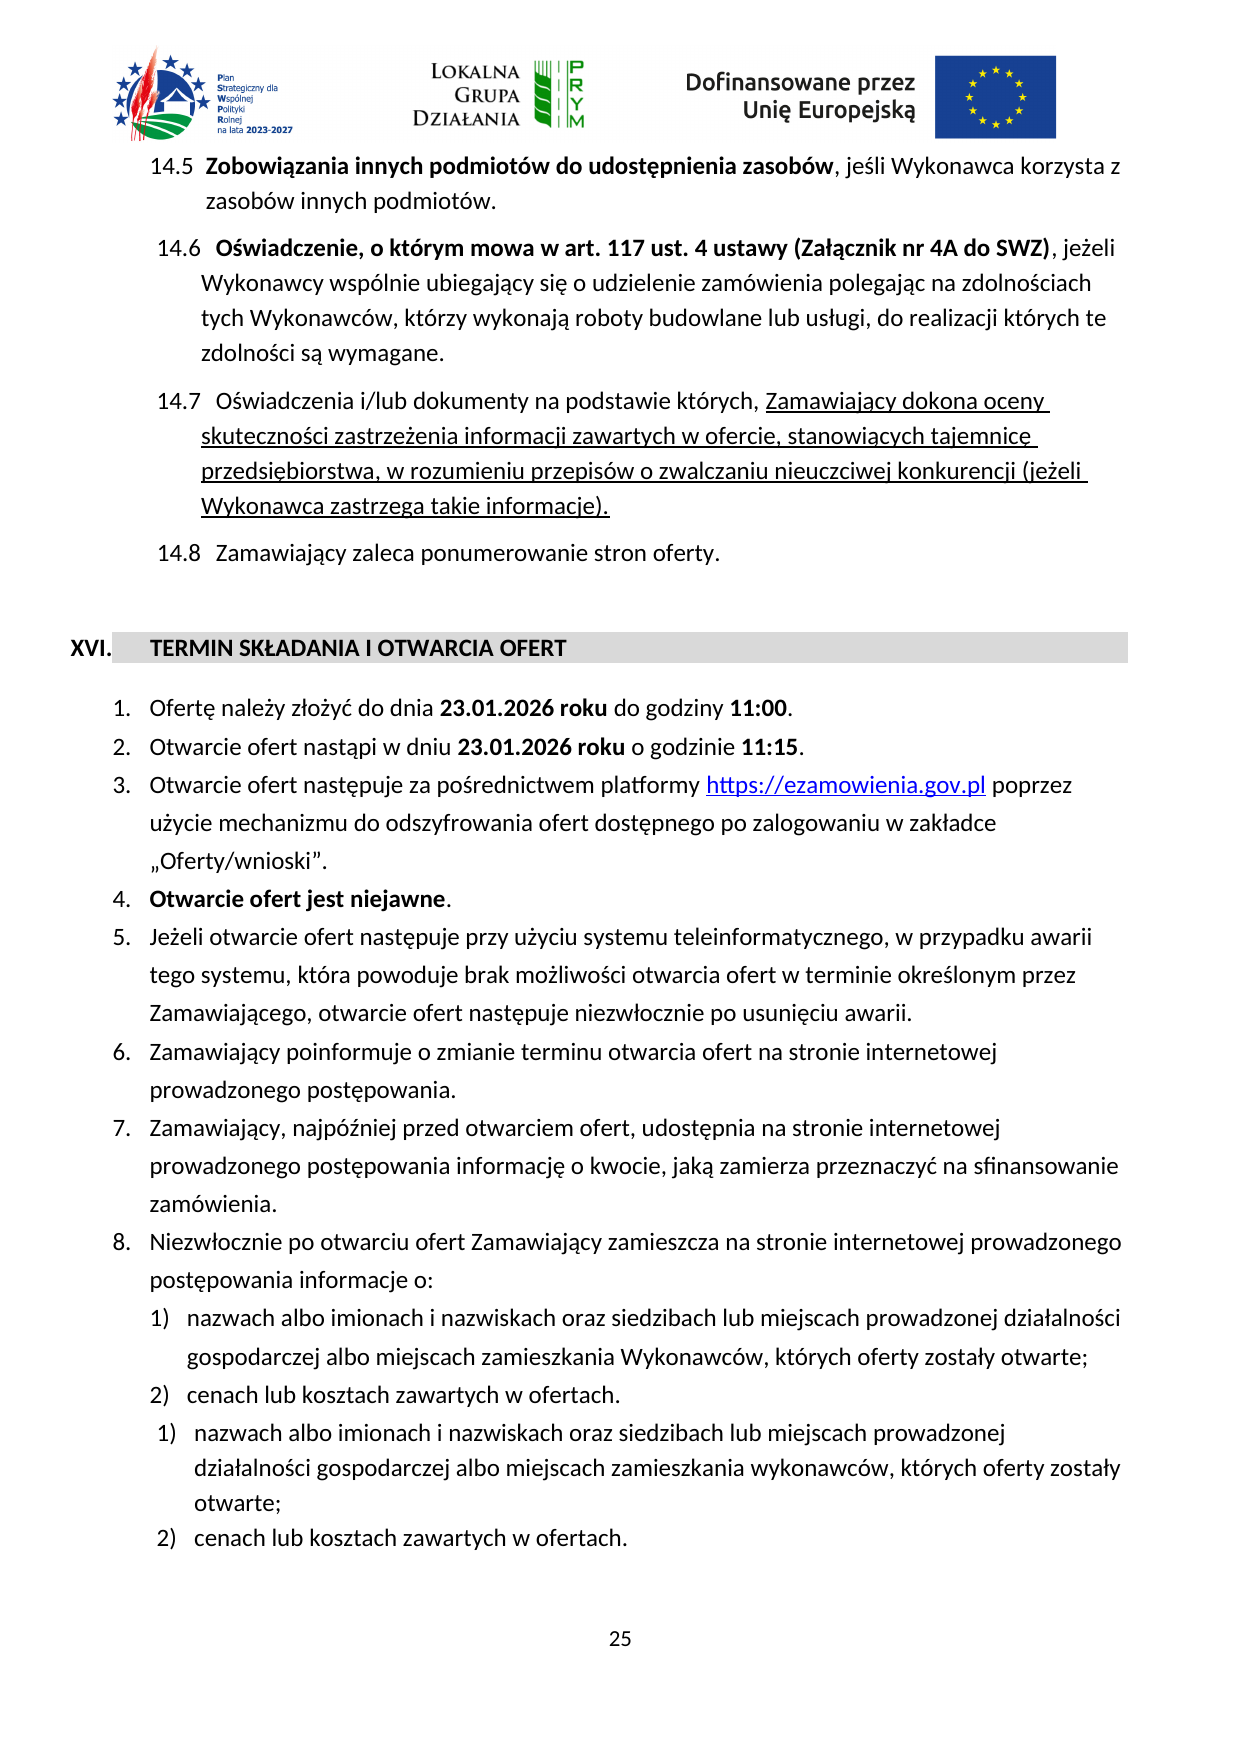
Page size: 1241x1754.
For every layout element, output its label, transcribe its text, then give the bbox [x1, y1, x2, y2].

list Otwarcie ofert jest niejawne. [112, 883, 1128, 914]
list nazwach albo imionach i nazwiskach oraz siedzibach lub miejscach prowadzonej działalności gospodarczej albo miejscach zamieszkania Wykonawców, których oferty zostały otwarte; [149, 1302, 1128, 1371]
list Zamawiający zaleca ponumerowanie stron oferty. [157, 537, 1128, 568]
picture [112, 45, 1057, 143]
list Zobowiązania innych podmiotów do udostępnienia zasobów, jeśli Wykonawca korzysta z zasobów innych podmiotów. [149, 150, 1128, 216]
list cenach lub kosztach zawartych w ofertach. [156, 1522, 1128, 1552]
list cenach lub kosztach zawartych w ofertach. [149, 1379, 1128, 1409]
list Zamawiający, najpóźniej przed otwarciem ofert, udostępnia na stronie internetowej prowadzonego postępowania informację o kwocie, jaką zamierza przeznaczyć na sfinansowanie zamówienia. [112, 1112, 1128, 1219]
list Ofertę należy złożyć do dnia 23.01.2026 roku do godziny 11:00. [112, 692, 1128, 723]
list Otwarcie ofert następuje za pośrednictwem platformy https://ezamowienia.gov.pl poprzez użycie mechanizmu do odszyfrowania ofert dostępnego po zalogowaniu w zakładce „Oferty/wnioski”. [112, 769, 1128, 876]
subtitle tERMIN SKŁADANIA I OTWARCIA ofert [112, 632, 1128, 663]
list Oświadczenie, o którym mowa w art. 117 ust. 4 ustawy (Załącznik nr 4A do SWZ), jeżeli Wykonawcy wspólnie ubiegający się o udzielenie zamówienia polegając na zdolnościach tych Wykonawców, którzy wykonają roboty budowlane lub usługi, do realizacji których te zdolności są wymagane. [156, 232, 1128, 368]
list Otwarcie ofert nastąpi w dniu 23.01.2026 roku o godzinie 11:15. [112, 731, 1128, 761]
list Jeżeli otwarcie ofert następuje przy użyciu systemu teleinformatycznego, w przypadku awarii tego systemu, która powoduje brak możliwości otwarcia ofert w terminie określonym przez Zamawiającego, otwarcie ofert następuje niezwłocznie po usunięciu awarii. [112, 921, 1128, 1028]
list nazwach albo imionach i nazwiskach oraz siedzibach lub miejscach prowadzonej działalności gospodarczej albo miejscach zamieszkania wykonawców, których oferty zostały otwarte; [156, 1417, 1128, 1517]
list Zamawiający poinformuje o zmianie terminu otwarcia ofert na stronie internetowej prowadzonego postępowania. [112, 1036, 1128, 1104]
list Niezwłocznie po otwarciu ofert Zamawiający zamieszcza na stronie internetowej prowadzonego postępowania informacje o: [112, 1226, 1128, 1295]
list Oświadczenia i/lub dokumenty na podstawie których, Zamawiający dokona oceny skuteczności zastrzeżenia informacji zawartych w ofercie, stanowiących tajemnicę przedsiębiorstwa, w rozumieniu przepisów o zwalczaniu nieuczciwej konkurencji (jeżeli Wykonawca zastrzega takie informacje). [156, 385, 1128, 521]
